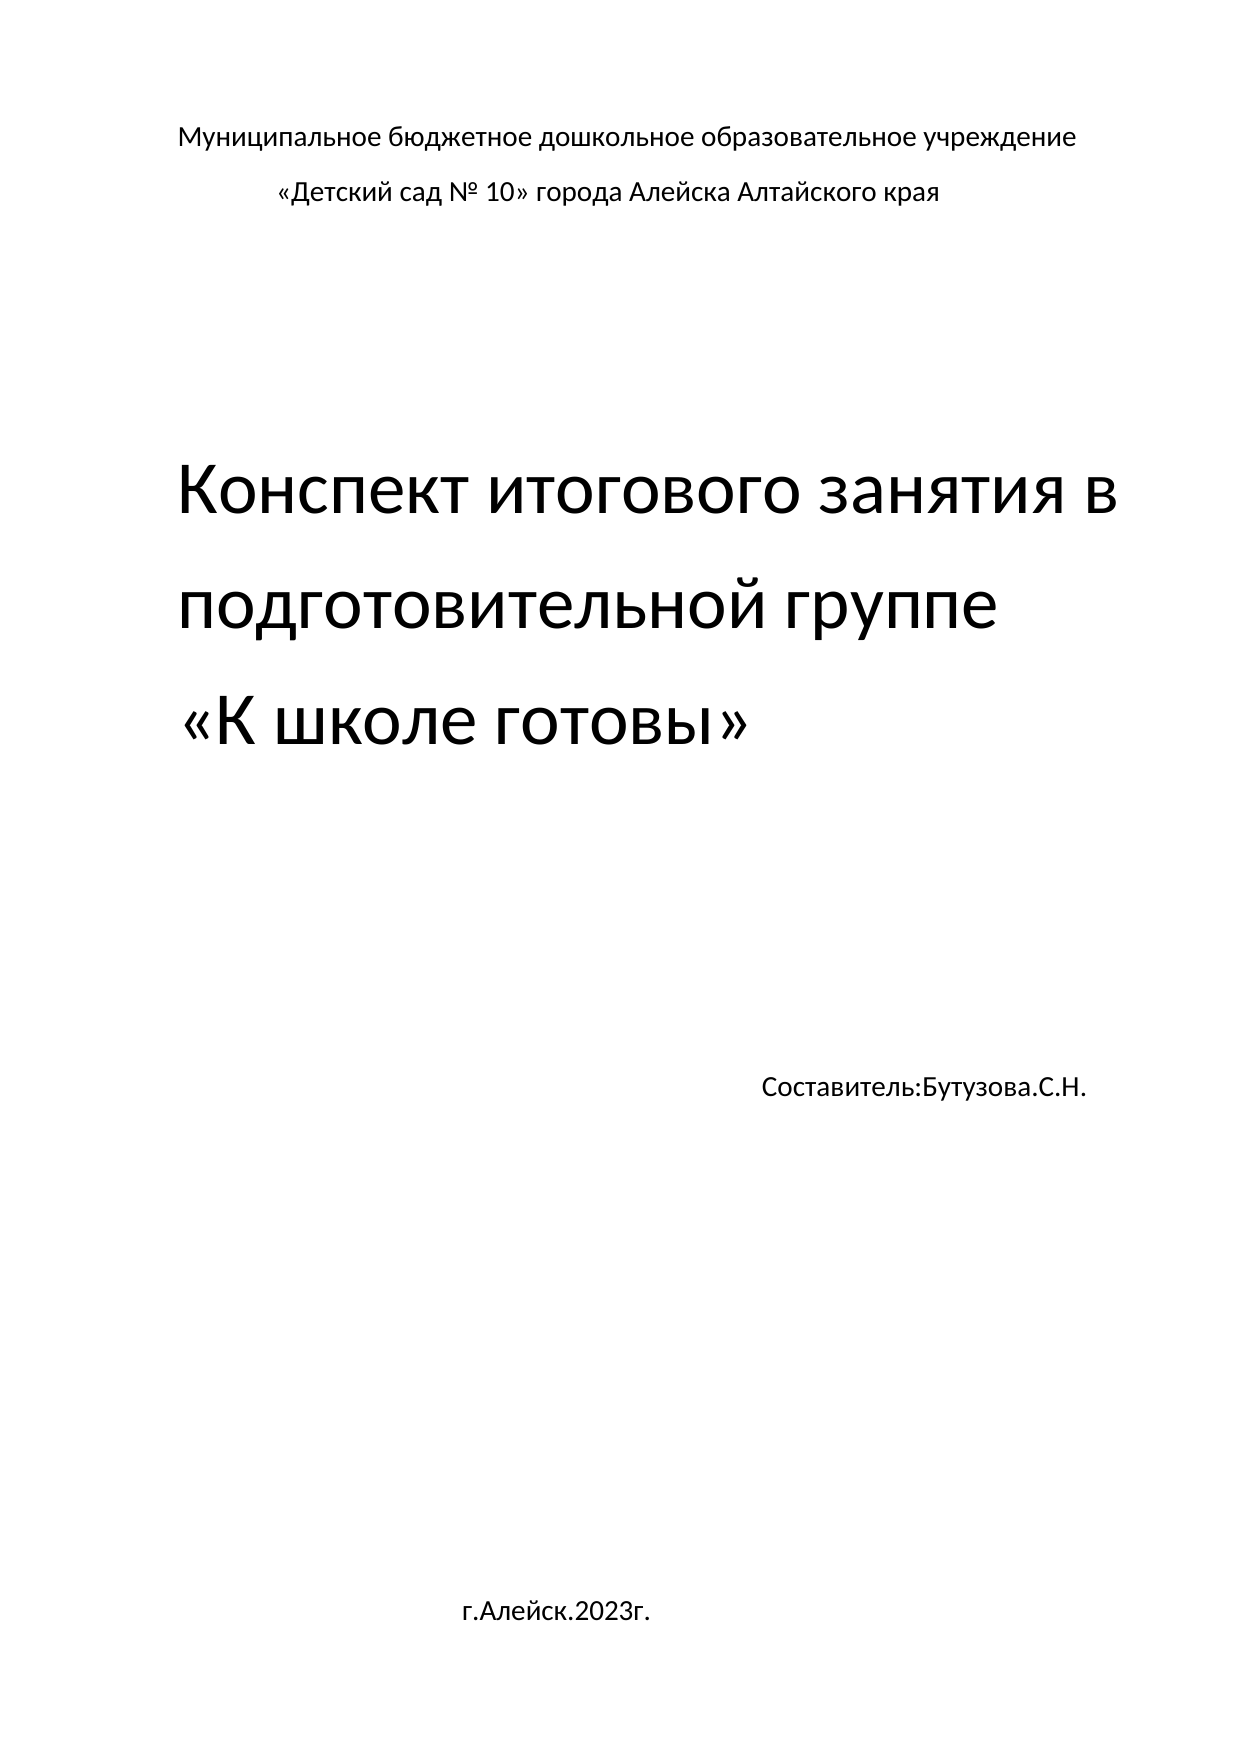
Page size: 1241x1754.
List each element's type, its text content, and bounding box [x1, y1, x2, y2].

text Составитель:Бутузова.С.Н. [177, 1068, 1152, 1103]
text Муниципальное бюджетное дошкольное образовательное учреждение [177, 118, 1152, 154]
text подготовительной группе [177, 556, 1152, 648]
text г.Алейск.2023г. [177, 1592, 1152, 1627]
text «Детский сад № 10» города Алейска Алтайского края [177, 173, 1152, 209]
text Конспект итогового занятия в [177, 441, 1152, 532]
text «К школе готовы» [177, 672, 1152, 763]
